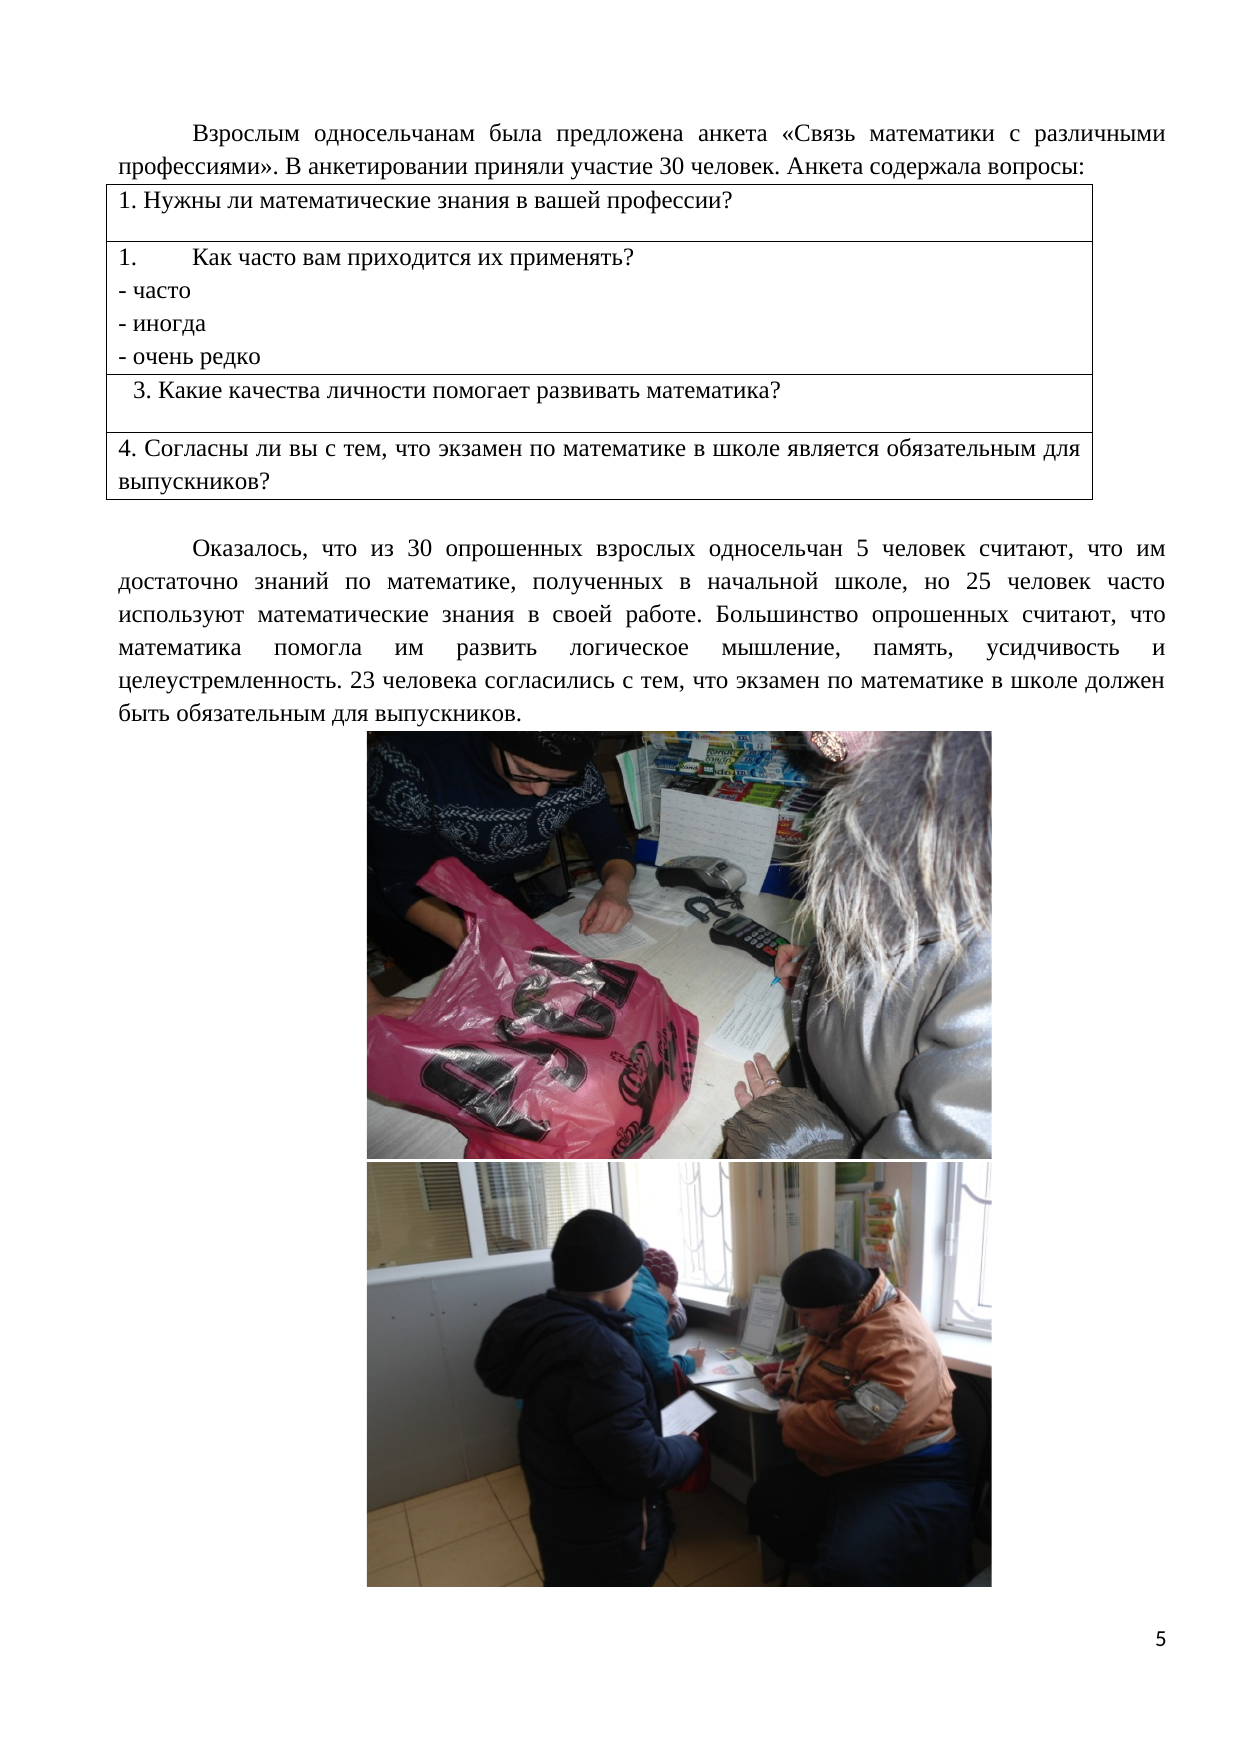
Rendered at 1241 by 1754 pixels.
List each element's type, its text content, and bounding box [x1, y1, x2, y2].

list Взрослым односельчанам была предложена анкета «Связь математики с различными профессиями». В анкетировании приняли участие 30 человек. Анкета содержала вопросы: [118, 118, 1167, 180]
table_cell 4. Согласны ли вы с тем, что экзамен по математике в школе является обязательным для выпускников? [107, 433, 1092, 499]
picture [366, 731, 992, 1159]
table_header 1. Нужны ли математические знания в вашей профессии? [107, 185, 1092, 241]
picture [366, 1162, 992, 1587]
list Оказалось, что из 30 опрошенных взрослых односельчан 5 человек считают, что им достаточно знаний по математике, полученных в начальной школе, но 25 человек часто используют математические знания в своей работе. Большинство опрошенных считают, что математика помогла им развить логическое мышление, память, усидчивость и целеустремленность. 23 человека согласились с тем, что экзамен по математике в школе должен быть обязательным для выпускников. [118, 533, 1167, 727]
table_cell Как часто вам приходится их применять? - часто - иногда - очень редко [107, 242, 1092, 374]
table_cell 3. Какие качества личности помогает развивать математика? [107, 375, 1092, 432]
